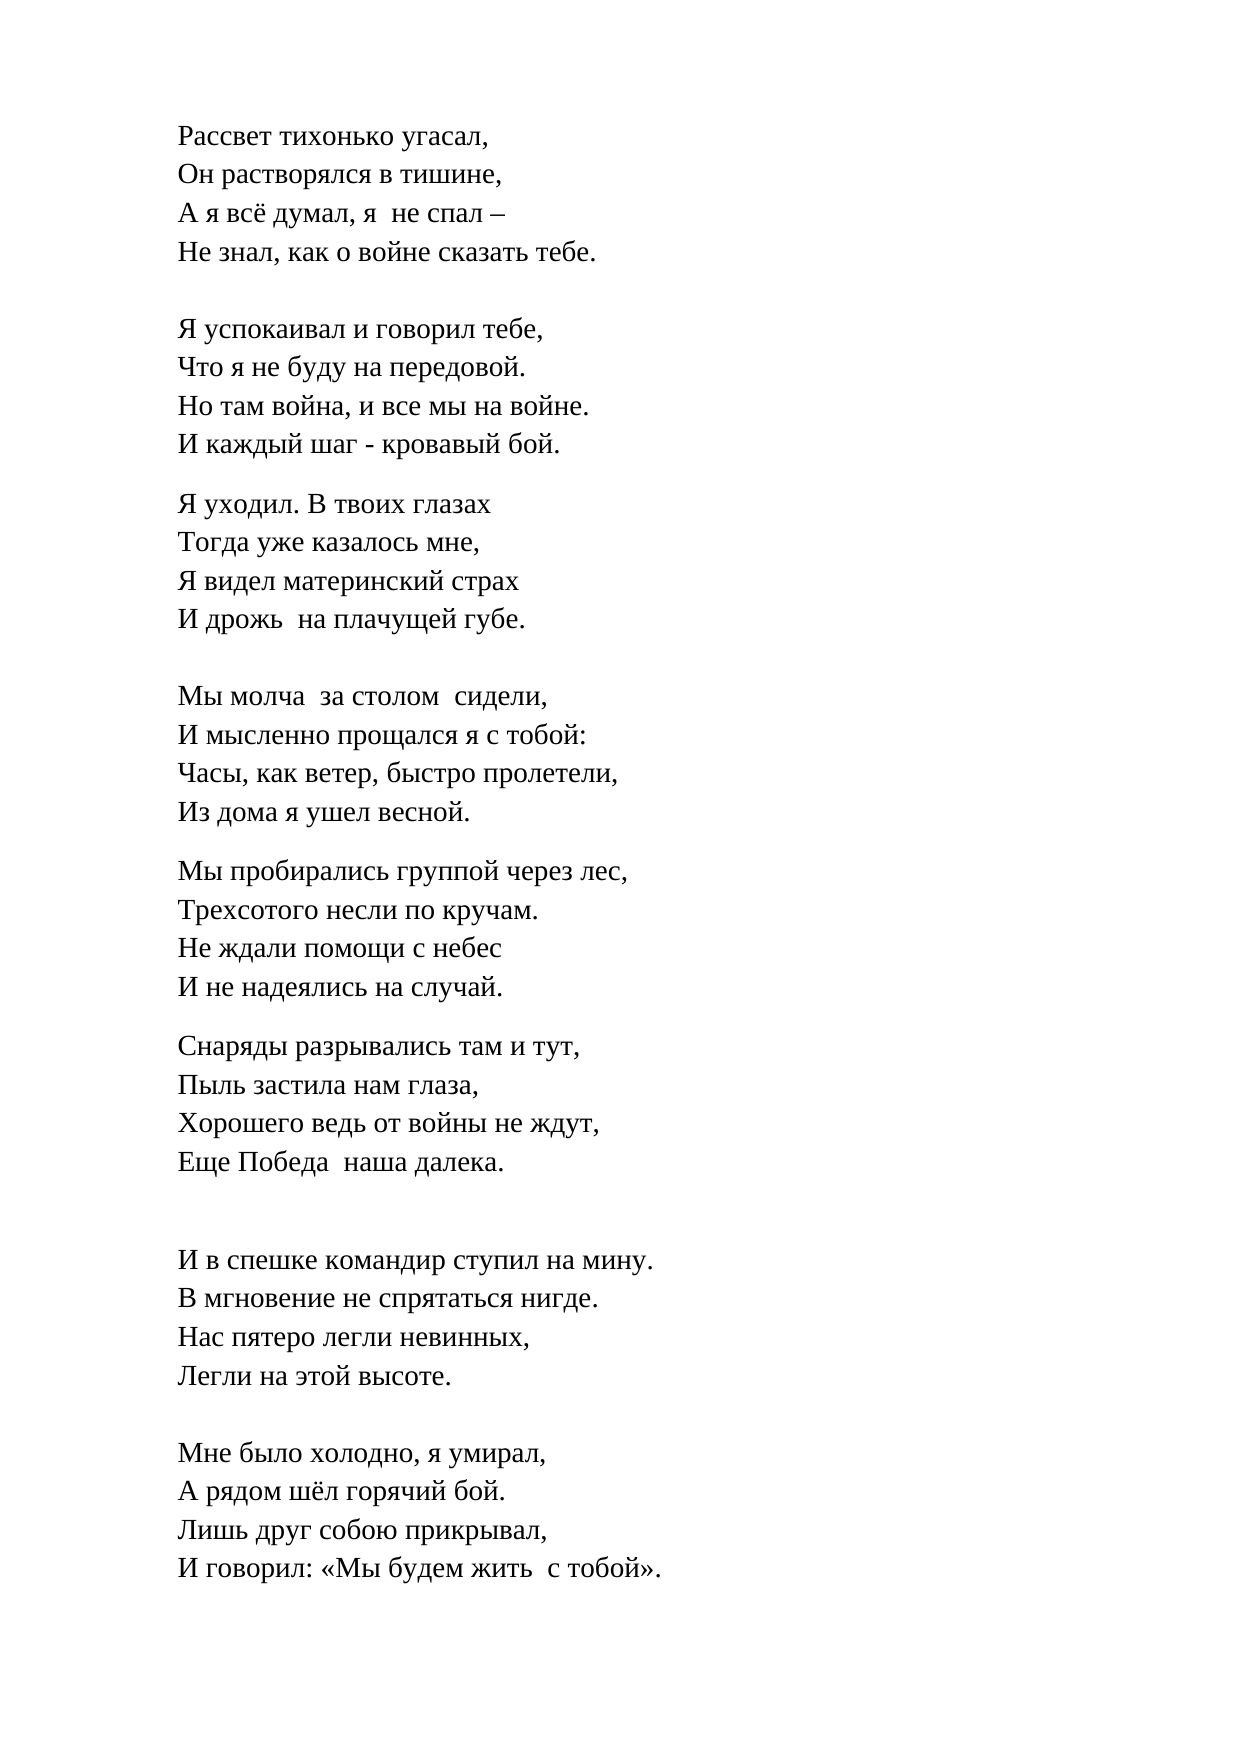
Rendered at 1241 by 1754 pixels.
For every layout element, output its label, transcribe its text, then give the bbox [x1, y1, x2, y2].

text Мне было холодно, я умирал, А рядом шёл горячий бой. Лишь друг собою прикрывал, И говорил: «Мы будем жить с тобой». [177, 1435, 1152, 1584]
text Рассвет тихонько угасал, Он растворялся в тишине, А я всё думал, я не спал – [177, 118, 1152, 229]
text И в спешке командир ступил на мину. [177, 1242, 1152, 1276]
text Нас пятеро легли невинных, Легли на этой высоте. [177, 1319, 1152, 1391]
text Мы пробирались группой через лес, Трехсотого несли по кручам. Не ждали помощи с небес И не надеялись на случай. [177, 853, 1152, 1003]
text Снаряды разрывались там и тут, Пыль застила нам глаза, [177, 1028, 1152, 1101]
text Я уходил. В твоих глазах Тогда уже казалось мне, Я видел материнский страх И дрожь на плачущей губе. [177, 486, 1152, 635]
text Хорошего ведь от войны не ждут, Еще Победа наша далека. [177, 1106, 1152, 1178]
text Мы молча за столом сидели, И мысленно прощался я с тобой: Часы, как ветер, быстро пролетели, Из дома я ушел весной. [177, 678, 1152, 828]
text В мгновение не спрятаться нигде. [177, 1281, 1152, 1314]
text Я успокаивал и говорил тебе, Что я не буду на передовой. Но там война, и все мы на войне. И каждый шаг - кровавый бой. [177, 311, 1152, 460]
text Не знал, как о войне сказать тебе. [177, 234, 1152, 267]
